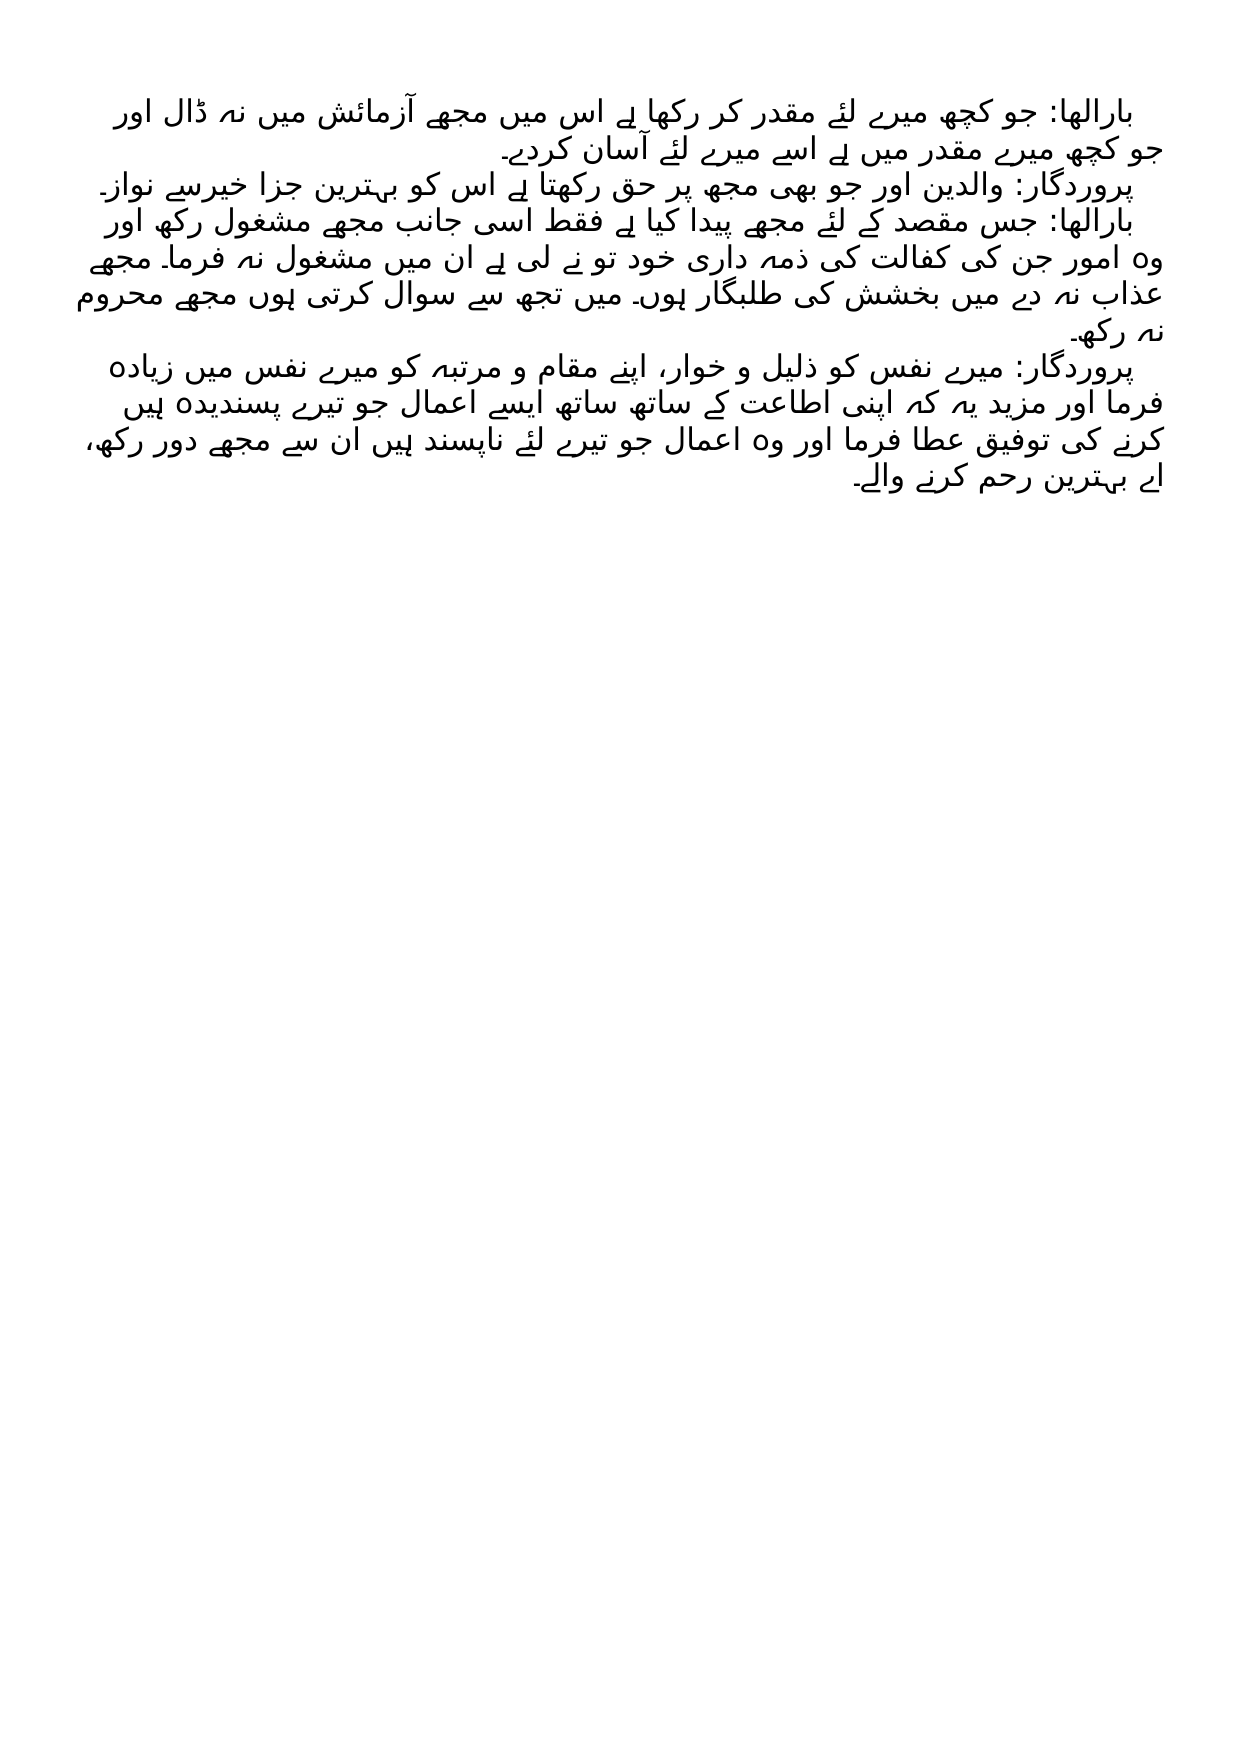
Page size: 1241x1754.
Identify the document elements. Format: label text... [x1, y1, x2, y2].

text بارالھا: جو کچھ میرے لئے مقدر کر رکھا ہے اس میں مجھے آزمائش میں نہ ڈال اور جو کچھ میرے مقدر میں ہے اسے میرے لئے آسان کردے۔ [75, 94, 1165, 166]
text پروردگار: والدین اور جو بھی مجھ پر حق رکھتا ہے اس کو بہترین جزا خیرسے نواز۔ [75, 166, 1165, 203]
text پروردگار: میرے نفس کو ذلیل و خوار، اپنے مقام و مرتبہ کو میرے نفس میں زیادہ فرما اور مزید یہ کہ اپنی اطاعت کے ساتھ ساتھ ایسے اعمال جو تیرے پسندیدہ ہیں کرنے کی توفیق عطا فرما اور وہ اعمال جو تیرے لئے ناپسند ہیں ان سے مجھے دور رکھ، اے بہترین رحم کرنے والے۔ [75, 348, 1165, 494]
text بارالھا: جس مقصد کے لئے مجھے پیدا کیا ہے فقط اسی جانب مجھے مشغول رکھ اور وہ امور جن کی کفالت کی ذمہ داری خود تو نے لی ہے ان میں مشغول نہ فرما۔ مجھے عذاب نہ دے میں بخشش کی طلبگار ہوں۔ میں تجھ سے سوال کرتی ہوں مجھے محروم نہ رکھ۔ [75, 203, 1165, 348]
